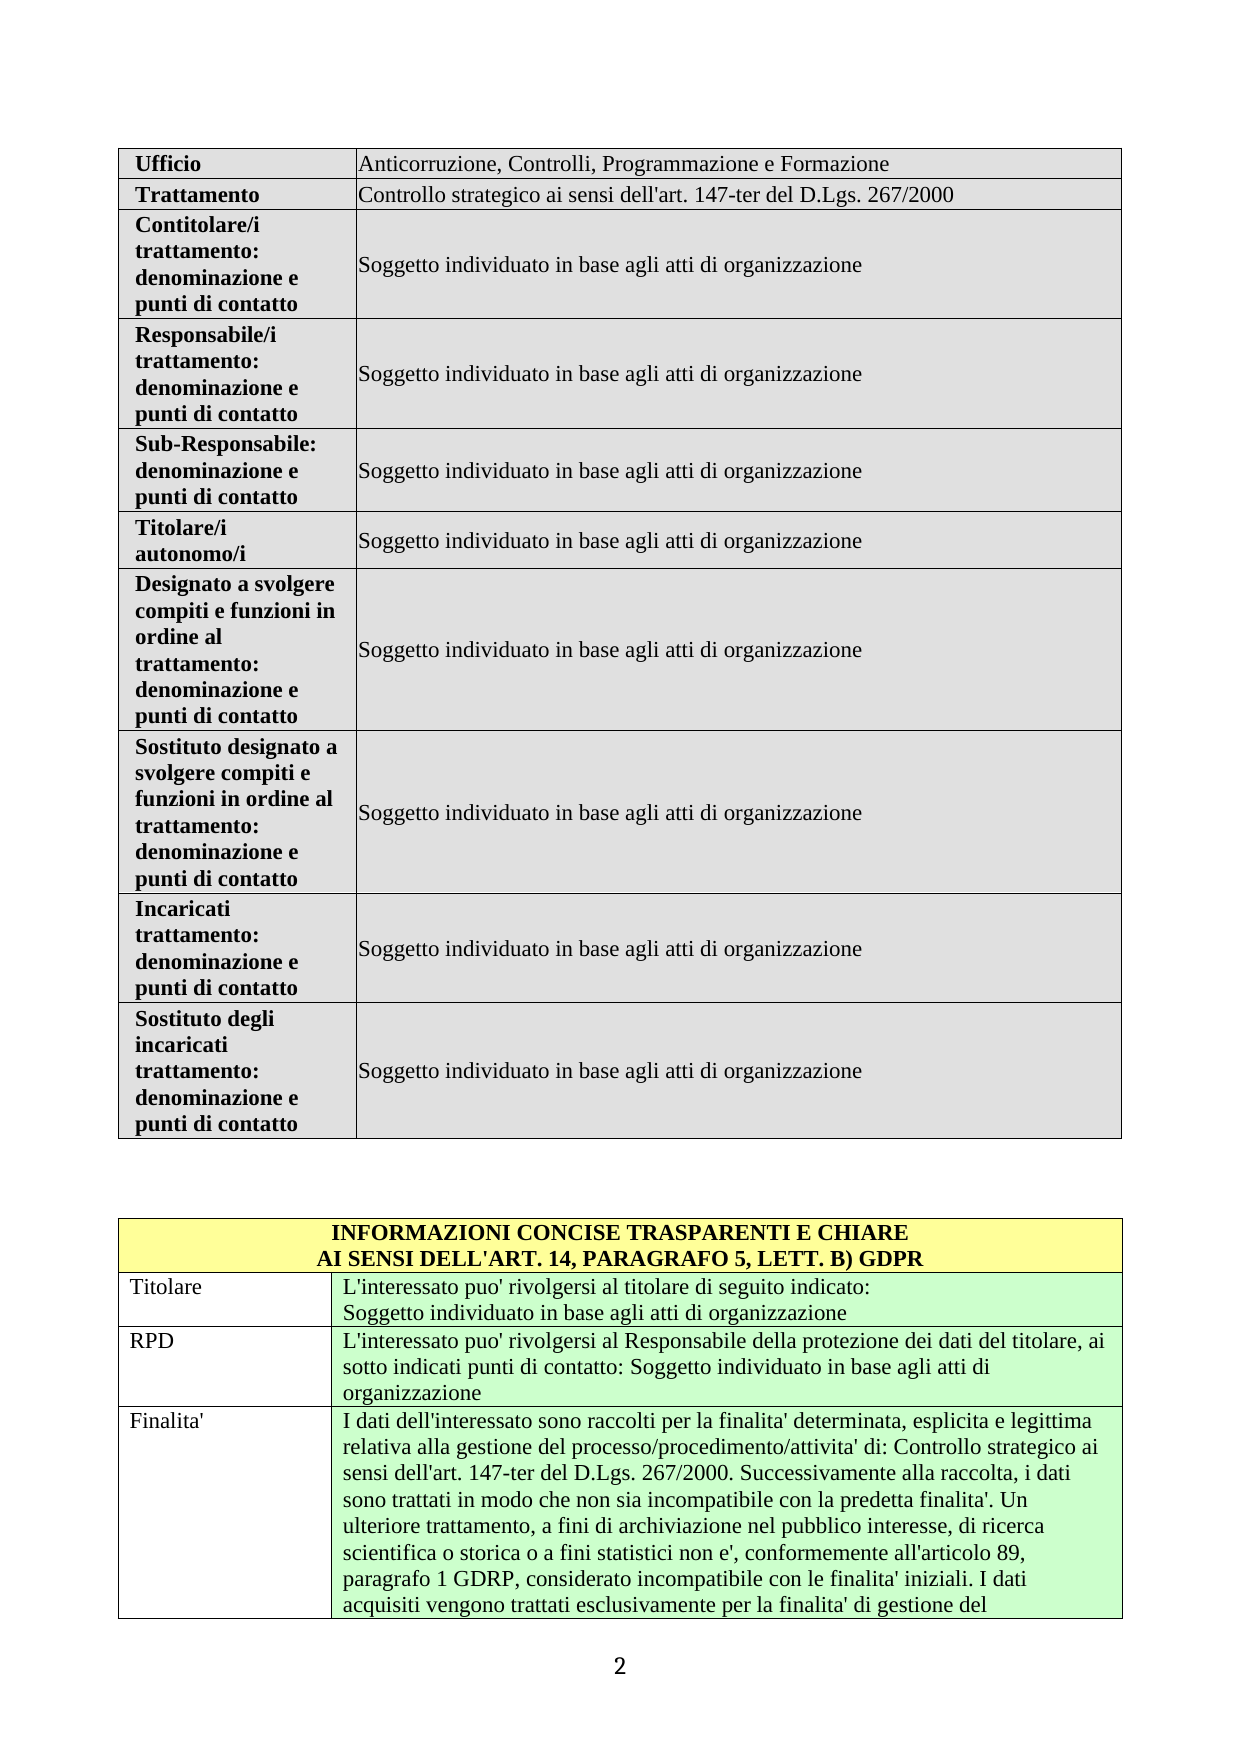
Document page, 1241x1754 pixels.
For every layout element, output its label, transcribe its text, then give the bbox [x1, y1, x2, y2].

table_cell Titolare [119, 1273, 331, 1326]
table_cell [332, 1407, 1122, 1618]
table_cell Contitolare/i trattamento: denominazione e punti di contatto [119, 210, 356, 318]
table_cell Anticorruzione, Controlli, Programmazione e Formazione [357, 149, 1121, 178]
table_cell Soggetto individuato in base agli atti di organizzazione [357, 512, 1121, 568]
table_cell L'interessato puo' rivolgersi al titolare di seguito indicato: Soggetto individuato in base agli atti di organizzazione [332, 1273, 1122, 1326]
table_cell Soggetto individuato in base agli atti di organizzazione [357, 894, 1121, 1002]
table_cell Finalita' [119, 1407, 331, 1618]
table_cell Sostituto designato a svolgere compiti e funzioni in ordine al trattamento: denominazione e punti di contatto [119, 731, 356, 892]
table_cell Soggetto individuato in base agli atti di organizzazione [357, 731, 1121, 892]
table_cell Soggetto individuato in base agli atti di organizzazione [357, 319, 1121, 428]
table_cell Trattamento [119, 179, 356, 209]
table_cell Soggetto individuato in base agli atti di organizzazione [357, 1003, 1121, 1138]
table_cell Soggetto individuato in base agli atti di organizzazione [357, 210, 1121, 318]
table_cell Soggetto individuato in base agli atti di organizzazione [357, 569, 1121, 730]
table_cell Incaricati trattamento: denominazione e punti di contatto [119, 894, 356, 1002]
table_cell Ufficio [119, 149, 356, 178]
table_cell Responsabile/i trattamento: denominazione e punti di contatto [119, 319, 356, 428]
table_cell Titolare/i autonomo/i [119, 512, 356, 568]
table_cell Controllo strategico ai sensi dell'art. 147-ter del D.Lgs. 267/2000 [357, 179, 1121, 209]
table_cell RPD [119, 1327, 331, 1406]
table_cell L'interessato puo' rivolgersi al Responsabile della protezione dei dati del titolare, ai sotto indicati punti di contatto: Soggetto individuato in base agli atti di organizzazione [332, 1327, 1122, 1406]
table_cell Designato a svolgere compiti e funzioni in ordine al trattamento: denominazione e punti di contatto [119, 569, 356, 730]
table_cell Sostituto degli incaricati trattamento: denominazione e punti di contatto [119, 1003, 356, 1138]
table_header INFORMAZIONI CONCISE TRASPARENTI E CHIARE AI SENSI DELL'ART. 14, PARAGRAFO 5, LETT. B) GDPR [119, 1219, 1122, 1272]
table_cell Sub-Responsabile: denominazione e punti di contatto [119, 429, 356, 511]
table_cell Soggetto individuato in base agli atti di organizzazione [357, 429, 1121, 511]
